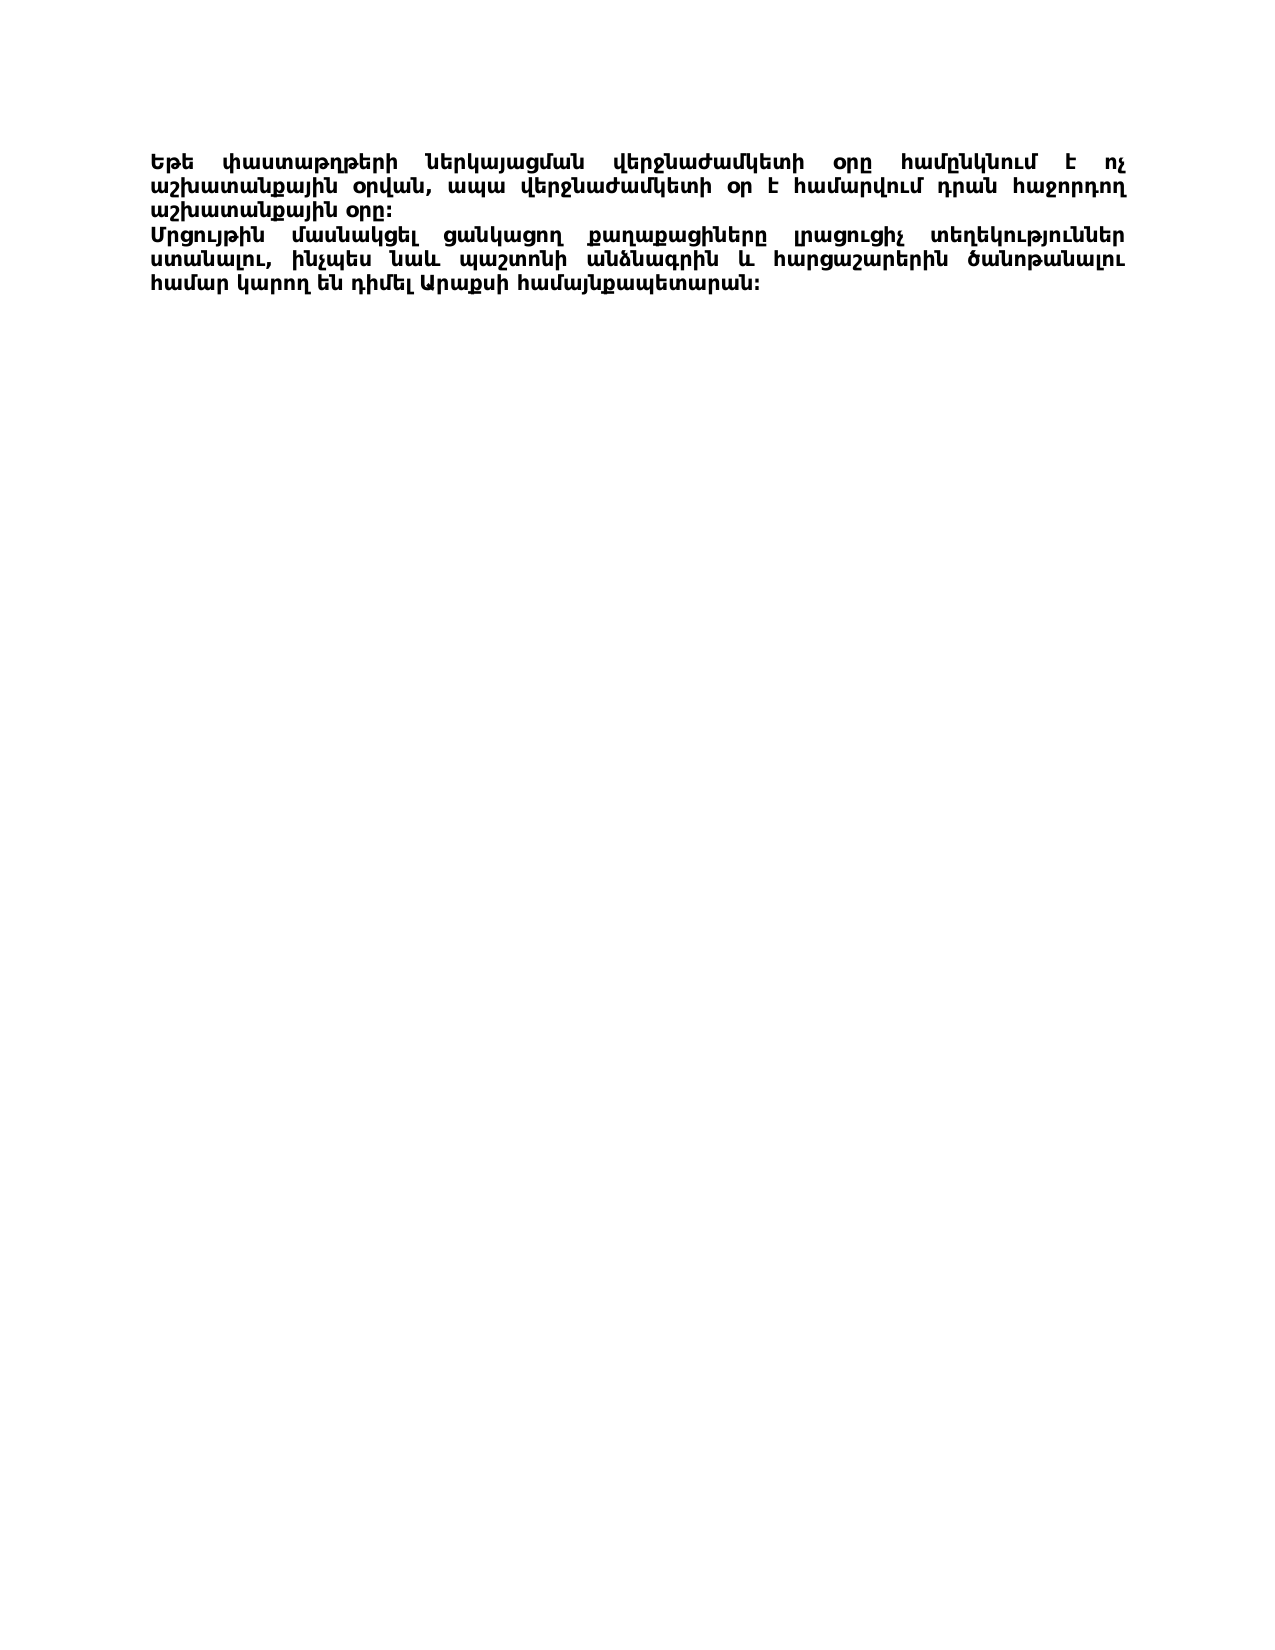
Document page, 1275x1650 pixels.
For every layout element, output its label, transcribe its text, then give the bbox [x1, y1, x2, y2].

text Մրցույթին մասնակցել ցանկացող քաղաքացիները լրացուցիչ տեղեկություններ ստանալու, ինչպես նաև պաշտոնի անձնագրին և հարցաշարերին ծանոթանալու համար կարող են դիմել Արաքսի համայնքապետարան։ [150, 223, 1126, 296]
text Եթե փաստաթղթերի ներկայացման վերջնաժամկետի օրը համընկնում է ոչ աշխատանքային օրվան, ապա վերջնաժամկետի օր է համարվում դրան հաջորդող աշխատանքային օրը: [150, 150, 1126, 223]
